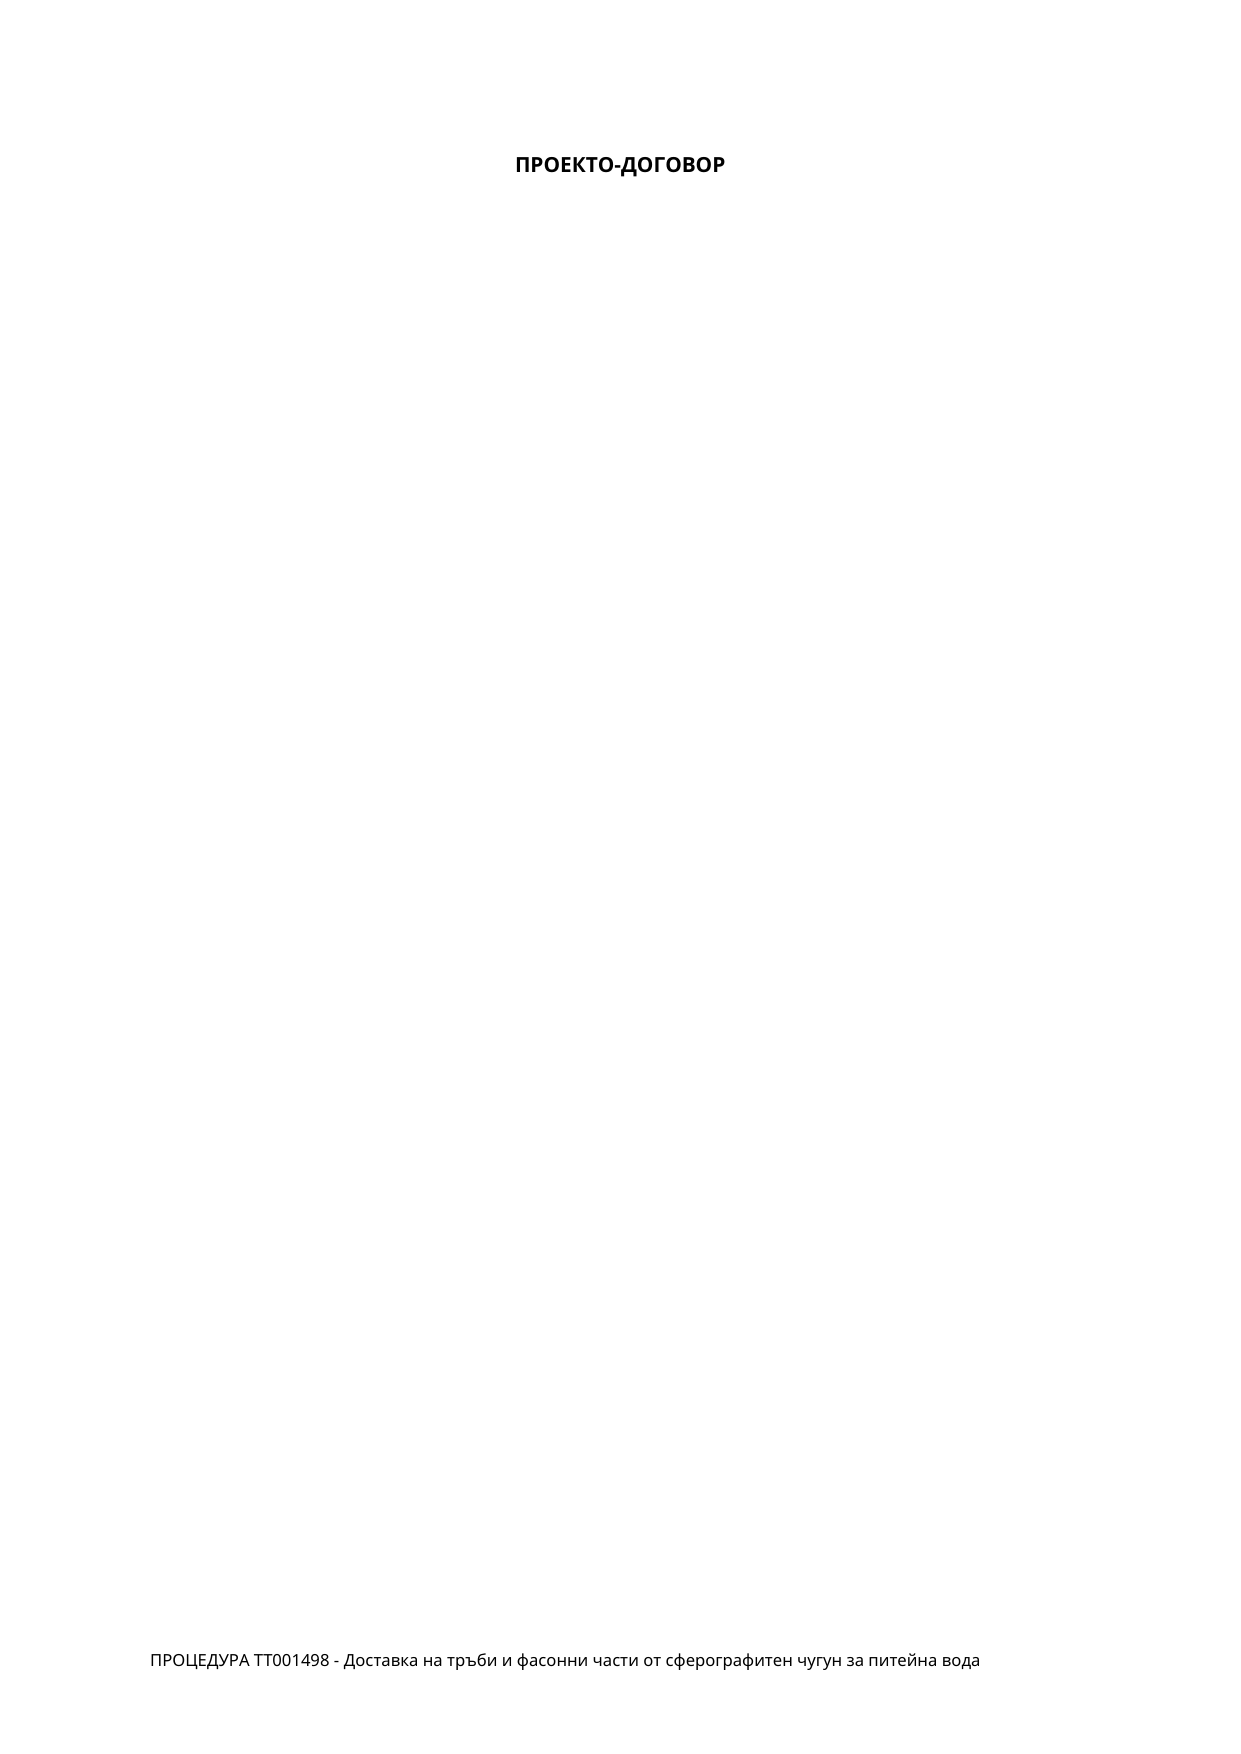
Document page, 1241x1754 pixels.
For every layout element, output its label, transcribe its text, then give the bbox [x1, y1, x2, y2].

title ПРОЕКТО-ДОГОВОР [150, 150, 1090, 178]
